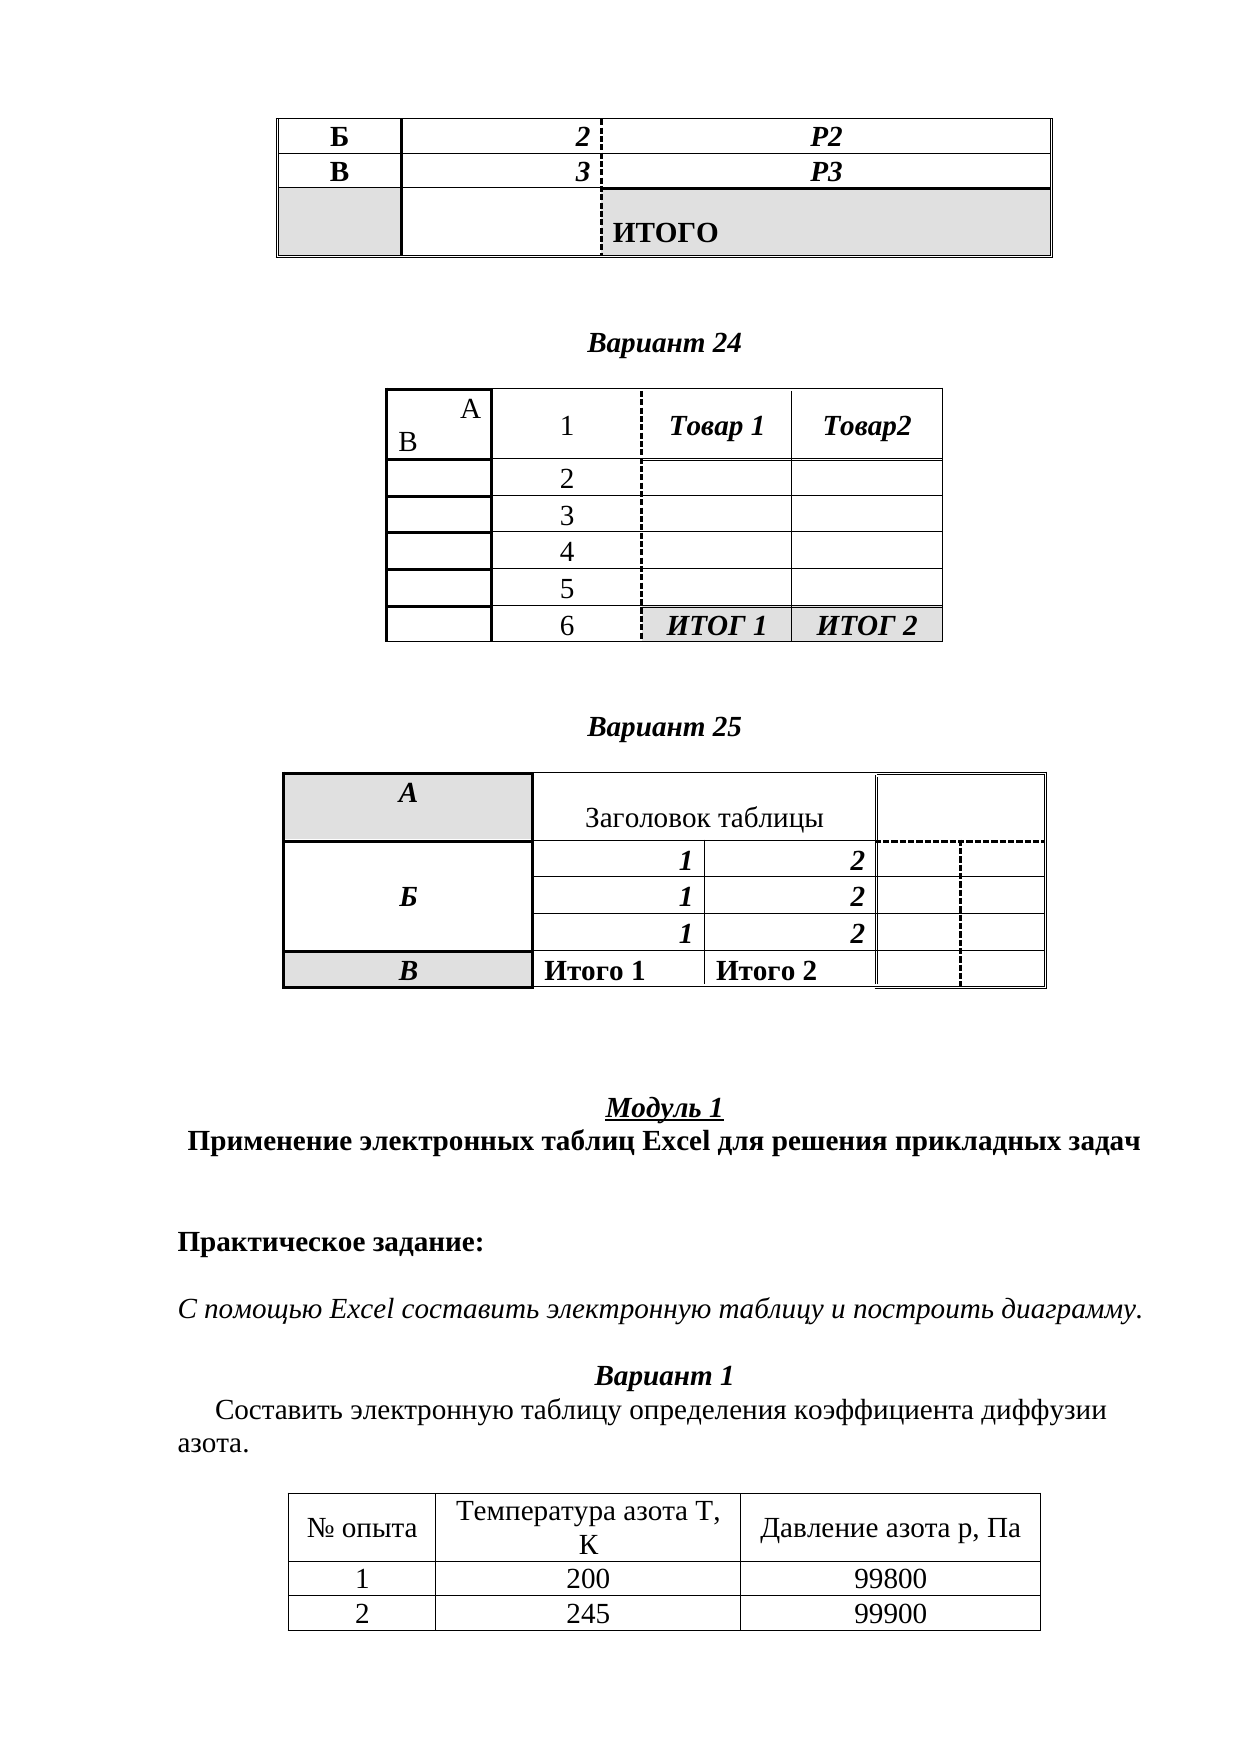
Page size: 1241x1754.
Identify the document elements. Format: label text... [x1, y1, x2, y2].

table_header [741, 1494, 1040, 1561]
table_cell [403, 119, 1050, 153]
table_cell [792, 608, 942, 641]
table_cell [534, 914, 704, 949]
text Вариант 25 [177, 709, 1152, 743]
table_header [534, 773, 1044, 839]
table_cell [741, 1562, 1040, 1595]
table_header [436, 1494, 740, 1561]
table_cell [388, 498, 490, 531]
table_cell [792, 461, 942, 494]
text Применение электронных таблиц Excel для решения прикладных задач [177, 1123, 1152, 1157]
text Составить электронную таблицу определения коэффициента диффузии азота. [177, 1392, 1152, 1459]
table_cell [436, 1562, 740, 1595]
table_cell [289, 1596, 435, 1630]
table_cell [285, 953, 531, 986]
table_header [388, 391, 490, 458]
text Модуль 1 [177, 1090, 1152, 1123]
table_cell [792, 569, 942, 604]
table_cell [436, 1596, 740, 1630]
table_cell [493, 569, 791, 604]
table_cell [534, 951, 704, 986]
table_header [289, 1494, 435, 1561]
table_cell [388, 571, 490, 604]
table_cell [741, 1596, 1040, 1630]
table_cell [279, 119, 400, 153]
text Вариант 24 [177, 325, 1152, 359]
title Вариант 1 [177, 1358, 1152, 1392]
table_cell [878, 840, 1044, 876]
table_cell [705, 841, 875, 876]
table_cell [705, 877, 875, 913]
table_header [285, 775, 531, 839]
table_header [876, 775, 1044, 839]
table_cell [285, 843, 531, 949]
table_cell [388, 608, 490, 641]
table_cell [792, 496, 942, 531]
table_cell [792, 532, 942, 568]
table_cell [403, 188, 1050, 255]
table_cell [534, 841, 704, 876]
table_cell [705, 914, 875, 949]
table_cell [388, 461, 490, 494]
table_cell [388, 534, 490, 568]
text Практическое задание: [177, 1224, 1152, 1258]
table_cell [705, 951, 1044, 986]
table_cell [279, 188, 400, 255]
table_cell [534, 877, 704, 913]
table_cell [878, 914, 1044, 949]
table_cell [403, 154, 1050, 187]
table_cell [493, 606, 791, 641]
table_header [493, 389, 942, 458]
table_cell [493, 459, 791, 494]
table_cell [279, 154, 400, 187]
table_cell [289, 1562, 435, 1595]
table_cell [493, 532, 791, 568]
text С помощью Excel составить электронную таблицу и построить диаграмму. [177, 1291, 1152, 1325]
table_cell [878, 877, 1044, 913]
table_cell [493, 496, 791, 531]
